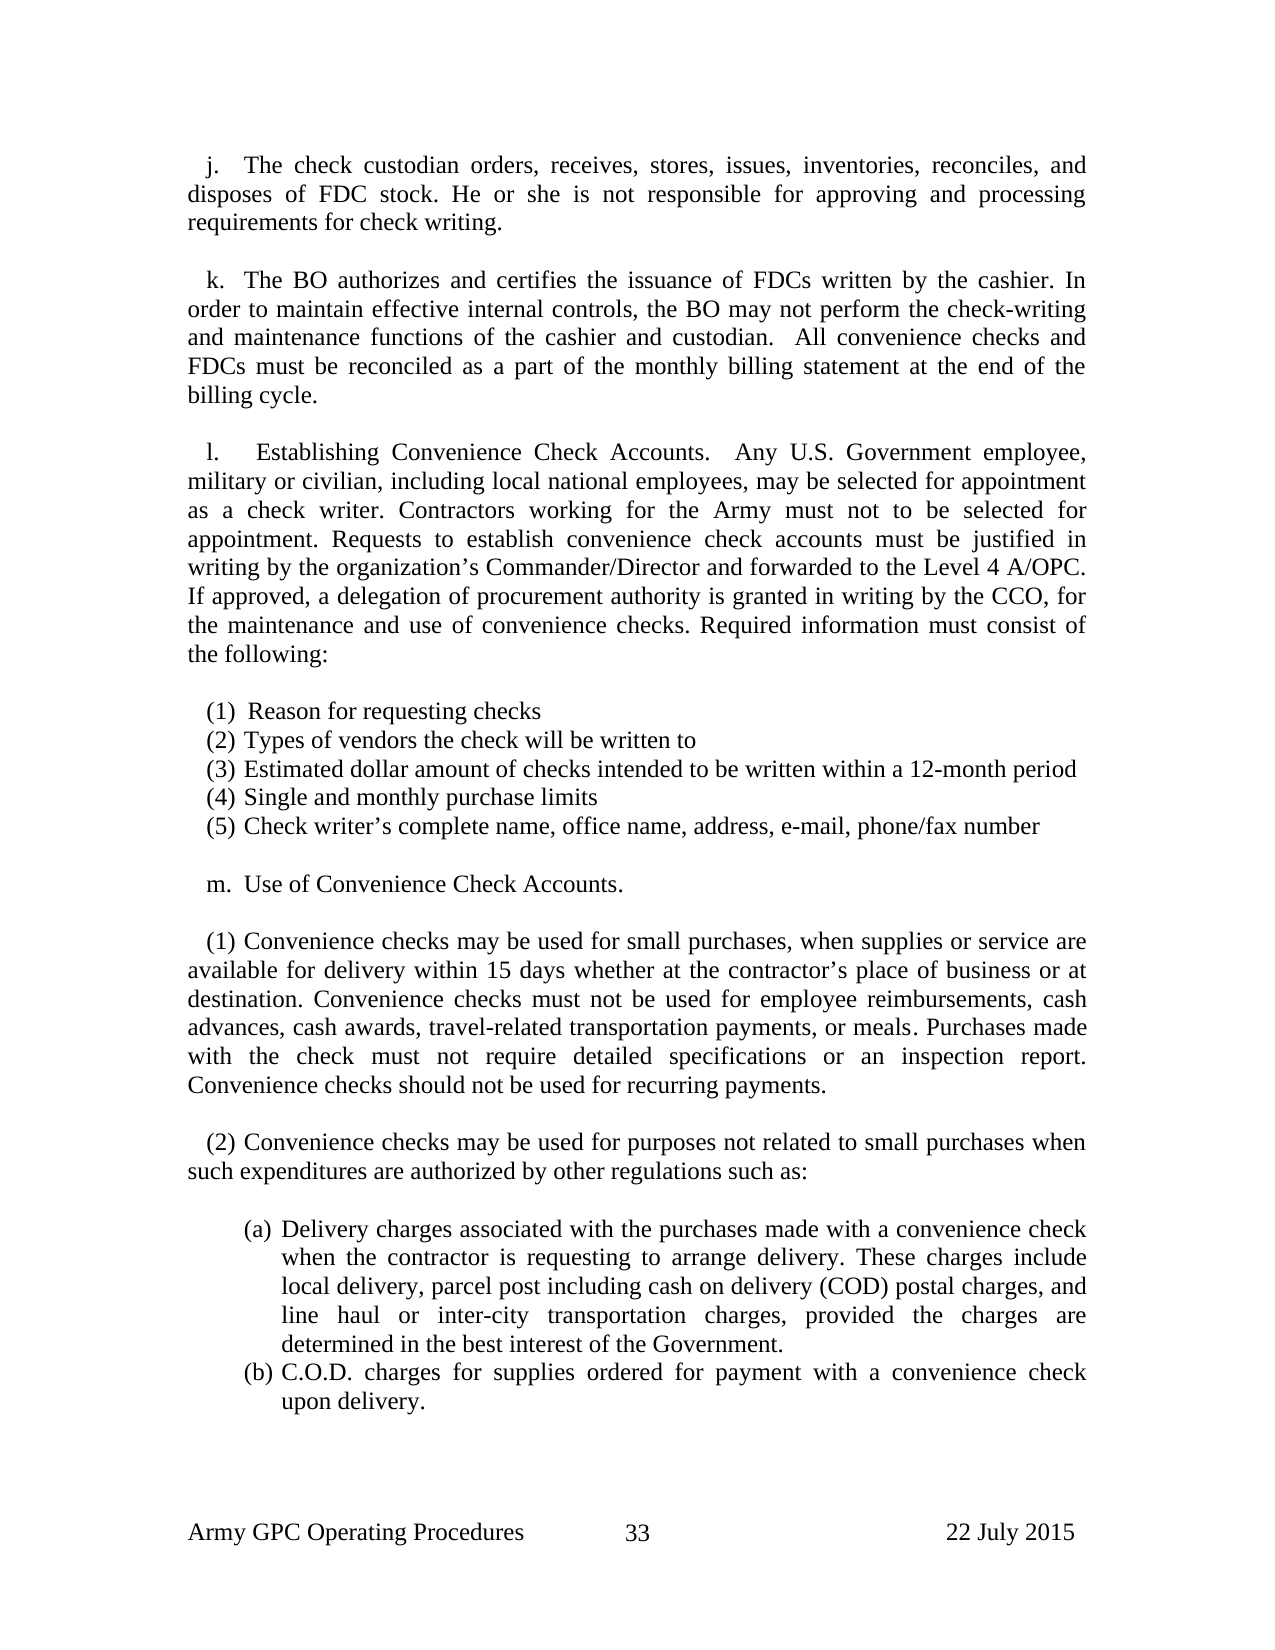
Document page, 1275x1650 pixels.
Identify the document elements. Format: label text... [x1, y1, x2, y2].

text (4) Single and monthly purchase limits [206, 782, 1087, 811]
text k. The BO authorizes and certifies the issuance of FDCs written by the cashier. In order to maintain effective internal controls, the BO may not perform the check-writing and maintenance functions of the cashier and custodian. All convenience checks and FDCs must be reconciled as a part of the monthly billing statement at the end of the billing cycle. [187, 265, 1087, 409]
text j. The check custodian orders, receives, stores, issues, inventories, reconciles, and disposes of FDC stock. He or she is not responsible for approving and processing requirements for check writing. [187, 150, 1087, 236]
text (3) Estimated dollar amount of checks intended to be written within a 12-month period [206, 754, 1087, 782]
text m. Use of Convenience Check Accounts. [206, 869, 1087, 897]
text (2) Convenience checks may be used for purposes not related to small purchases when such expenditures are authorized by other regulations such as: [187, 1127, 1087, 1185]
text l. Establishing Convenience Check Accounts. Any U.S. Government employee, military or civilian, including local national employees, may be selected for appointment as a check writer. Contractors working for the Army must not to be selected for appointment. Requests to establish convenience check accounts must be justified in writing by the organization’s Commander/Director and forwarded to the Level 4 A/OPC. If approved, a delegation of procurement authority is granted in writing by the CCO, for the maintenance and use of convenience checks. Required information must consist of the following: [187, 437, 1087, 667]
text (2) Types of vendors the check will be written to [206, 725, 1087, 754]
text (1) Reason for requesting checks [206, 696, 1087, 725]
text (1) Convenience checks may be used for small purchases, when supplies or service are available for delivery within 15 days whether at the contractor’s place of business or at destination. Convenience checks must not be used for employee reimbursements, cash advances, cash awards, travel-related transportation payments, or meals. Purchases made with the check must not require detailed specifications or an inspection report. Convenience checks should not be used for recurring payments. [187, 926, 1087, 1099]
text (b) C.O.D. charges for supplies ordered for payment with a convenience check upon delivery. [244, 1357, 1087, 1415]
text (a) Delivery charges associated with the purchases made with a convenience check when the contractor is requesting to arrange delivery. These charges include local delivery, parcel post including cash on delivery (COD) postal charges, and line haul or inter-city transportation charges, provided the charges are determined in the best interest of the Government. [244, 1214, 1087, 1357]
text (5) Check writer’s complete name, office name, address, e-mail, phone/fax number [206, 811, 1087, 840]
